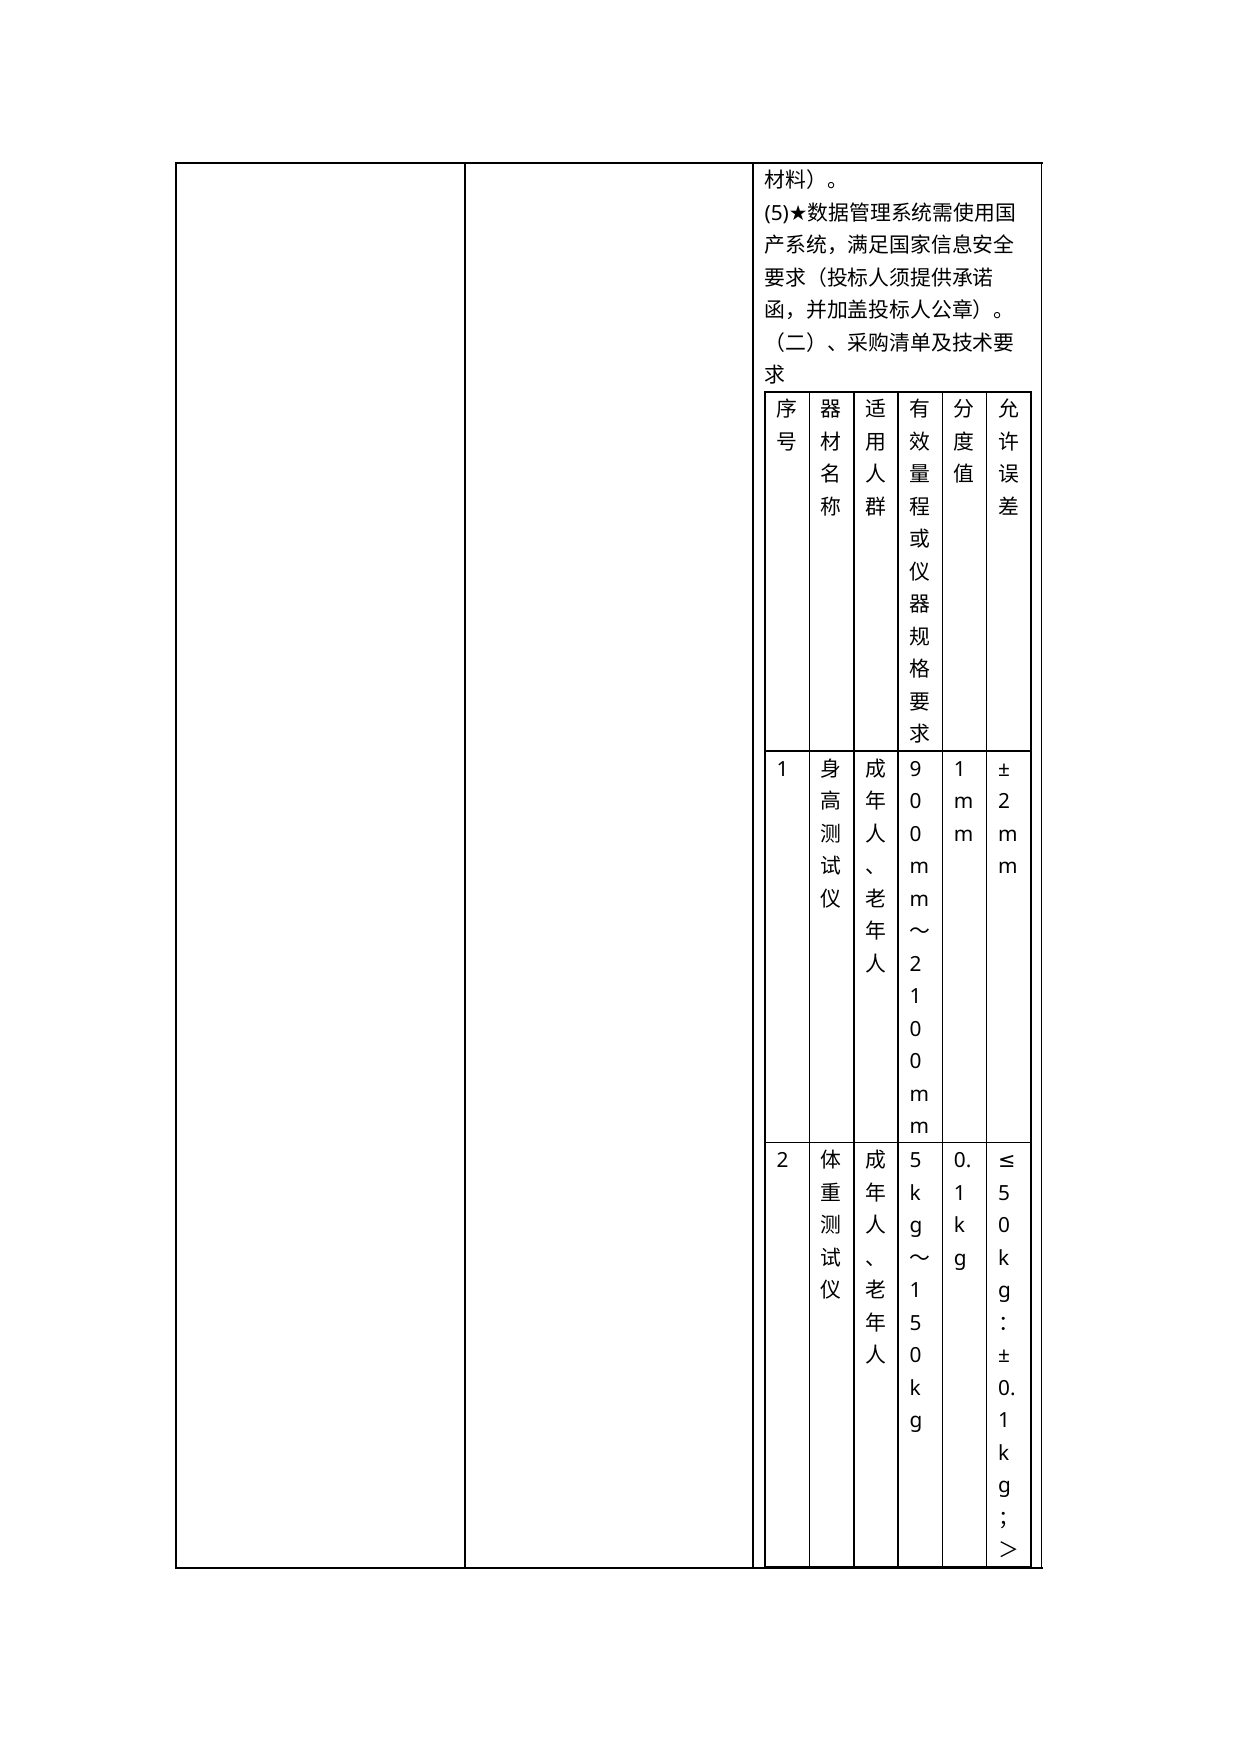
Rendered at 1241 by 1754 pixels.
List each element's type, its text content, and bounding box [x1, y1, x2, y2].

table_cell [466, 164, 752, 1567]
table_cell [754, 164, 1041, 1567]
table_cell 2 [177, 164, 464, 1567]
